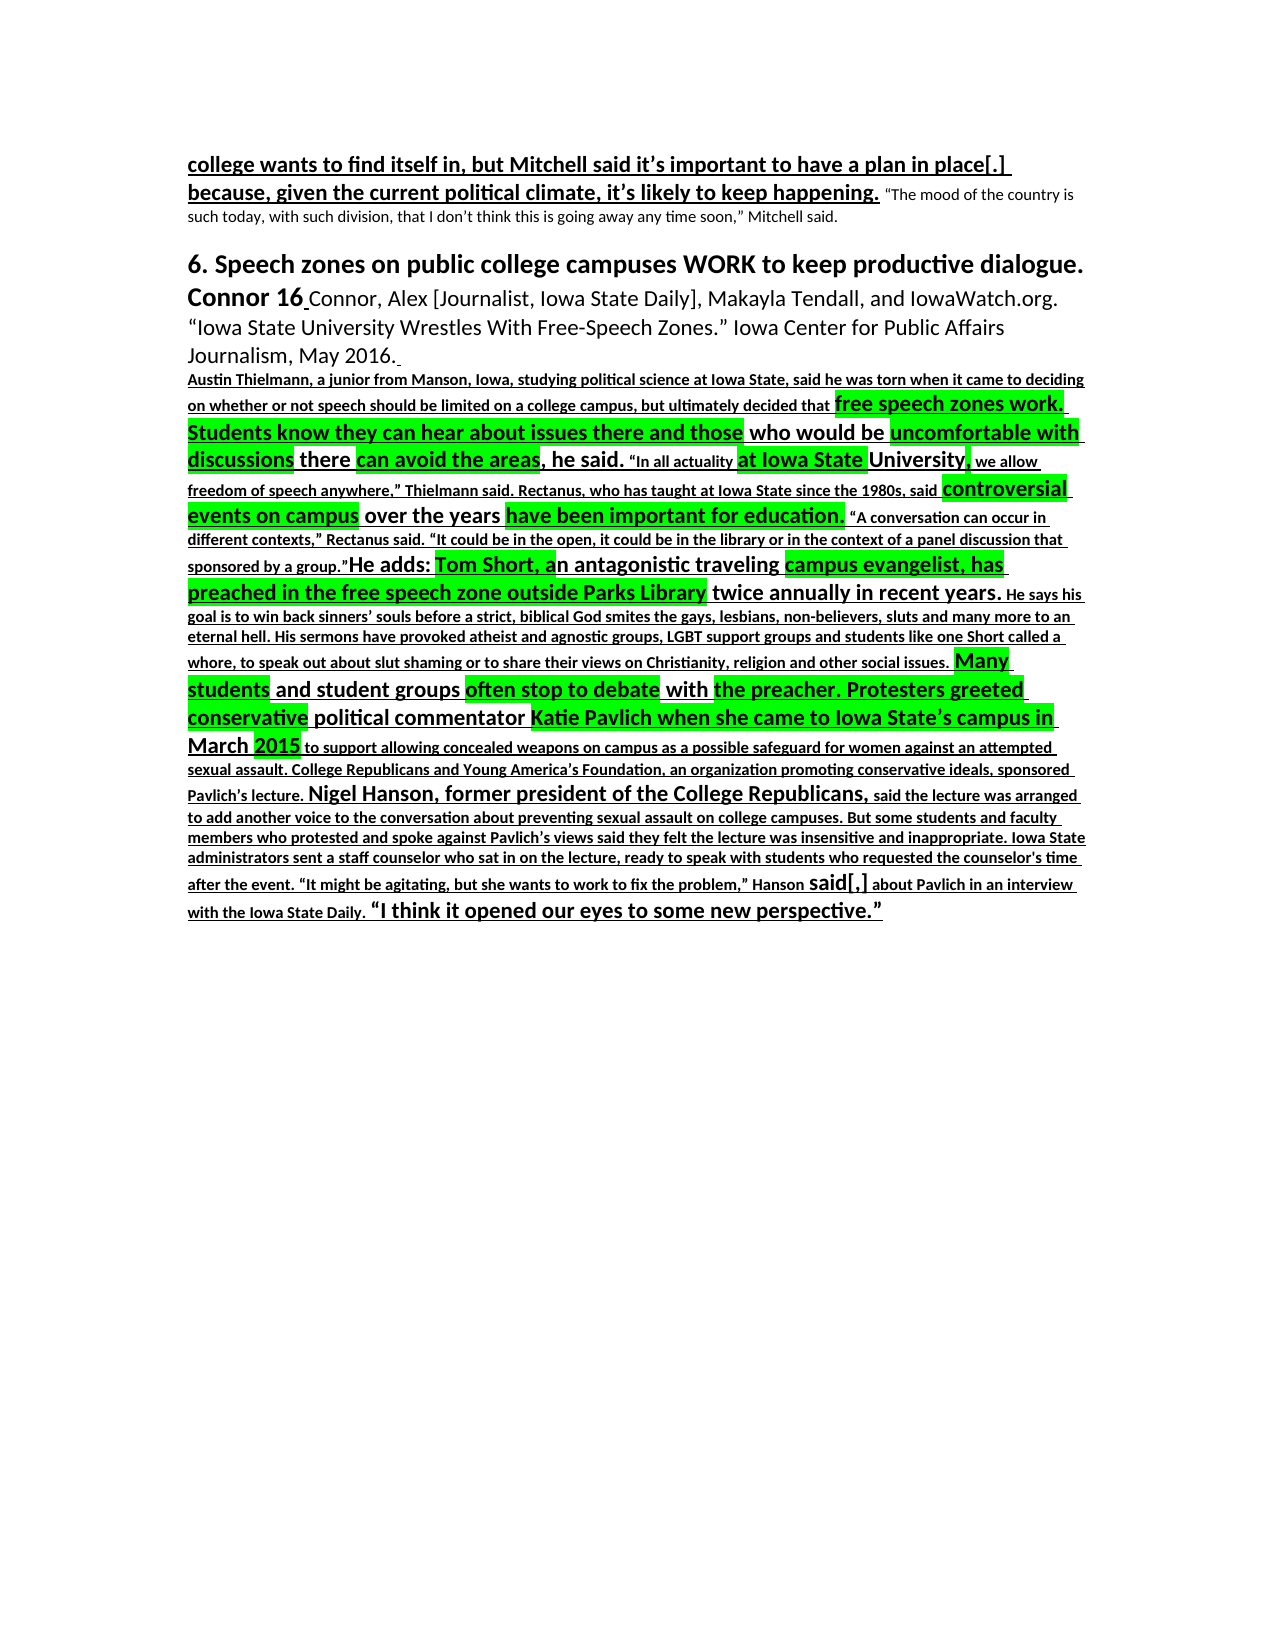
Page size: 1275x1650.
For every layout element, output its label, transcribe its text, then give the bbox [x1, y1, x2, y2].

text Connor 16 Connor, Alex [Journalist, Iowa State Daily], Makayla Tendall, and IowaWatch.org. “Iowa State University Wrestles With Free-Speech Zones.” Iowa Center for Public Affairs Journalism, May 2016. [187, 280, 1087, 369]
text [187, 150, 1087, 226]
subtitle 6. Speech zones on public college campuses WORK to keep productive dialogue. [187, 247, 1087, 280]
text Austin Thielmann, a junior from Manson, Iowa, studying political science at Iowa State, said he was torn when it came to deciding on whether or not speech should be limited on a college campus, but ultimately decided that free speech zones work. Students know they can hear about issues there and those who would be uncomfortable with discussions there can avoid the areas, he said. “In all actuality at Iowa State University, we allow freedom of speech anywhere,” Thielmann said. Rectanus, who has taught at Iowa State since the 1980s, said controversial events on campus over the years have been important for education. “A conversation can occur in different contexts,” Rectanus said. “It could be in the open, it could be in the library or in the context of a panel discussion that sponsored by a group.”He adds: Tom Short, an antagonistic traveling campus evangelist, has preached in the free speech zone outside Parks Library twice annually in recent years. He says his goal is to win back sinners’ souls before a strict, biblical God smites the gays, lesbians, non-believers, sluts and many more to an eternal hell. His sermons have provoked atheist and agnostic groups, LGBT support groups and students like one Short called a whore, to speak out about slut shaming or to share their views on Christianity, religion and other social issues. Many students and student groups often stop to debate with the preacher. Protesters greeted conservative political commentator Katie Pavlich when she came to Iowa State’s campus in March 2015 to support allowing concealed weapons on campus as a possible safeguard for women against an attempted sexual assault. College Republicans and Young America’s Foundation, an organization promoting conservative ideals, sponsored Pavlich’s lecture. Nigel Hanson, former president of the College Republicans, said the lecture was arranged to add another voice to the conversation about preventing sexual assault on college campuses. But some students and faculty members who protested and spoke against Pavlich’s views said they felt the lecture was insensitive and inappropriate. Iowa State administrators sent a staff counselor who sat in on the lecture, ready to speak with students who requested the counselor's time after the event. “It might be agitating, but she wants to work to fix the problem,” Hanson said[,] about Pavlich in an interview with the Iowa State Daily. “I think it opened our eyes to some new perspective.” [187, 369, 1087, 924]
